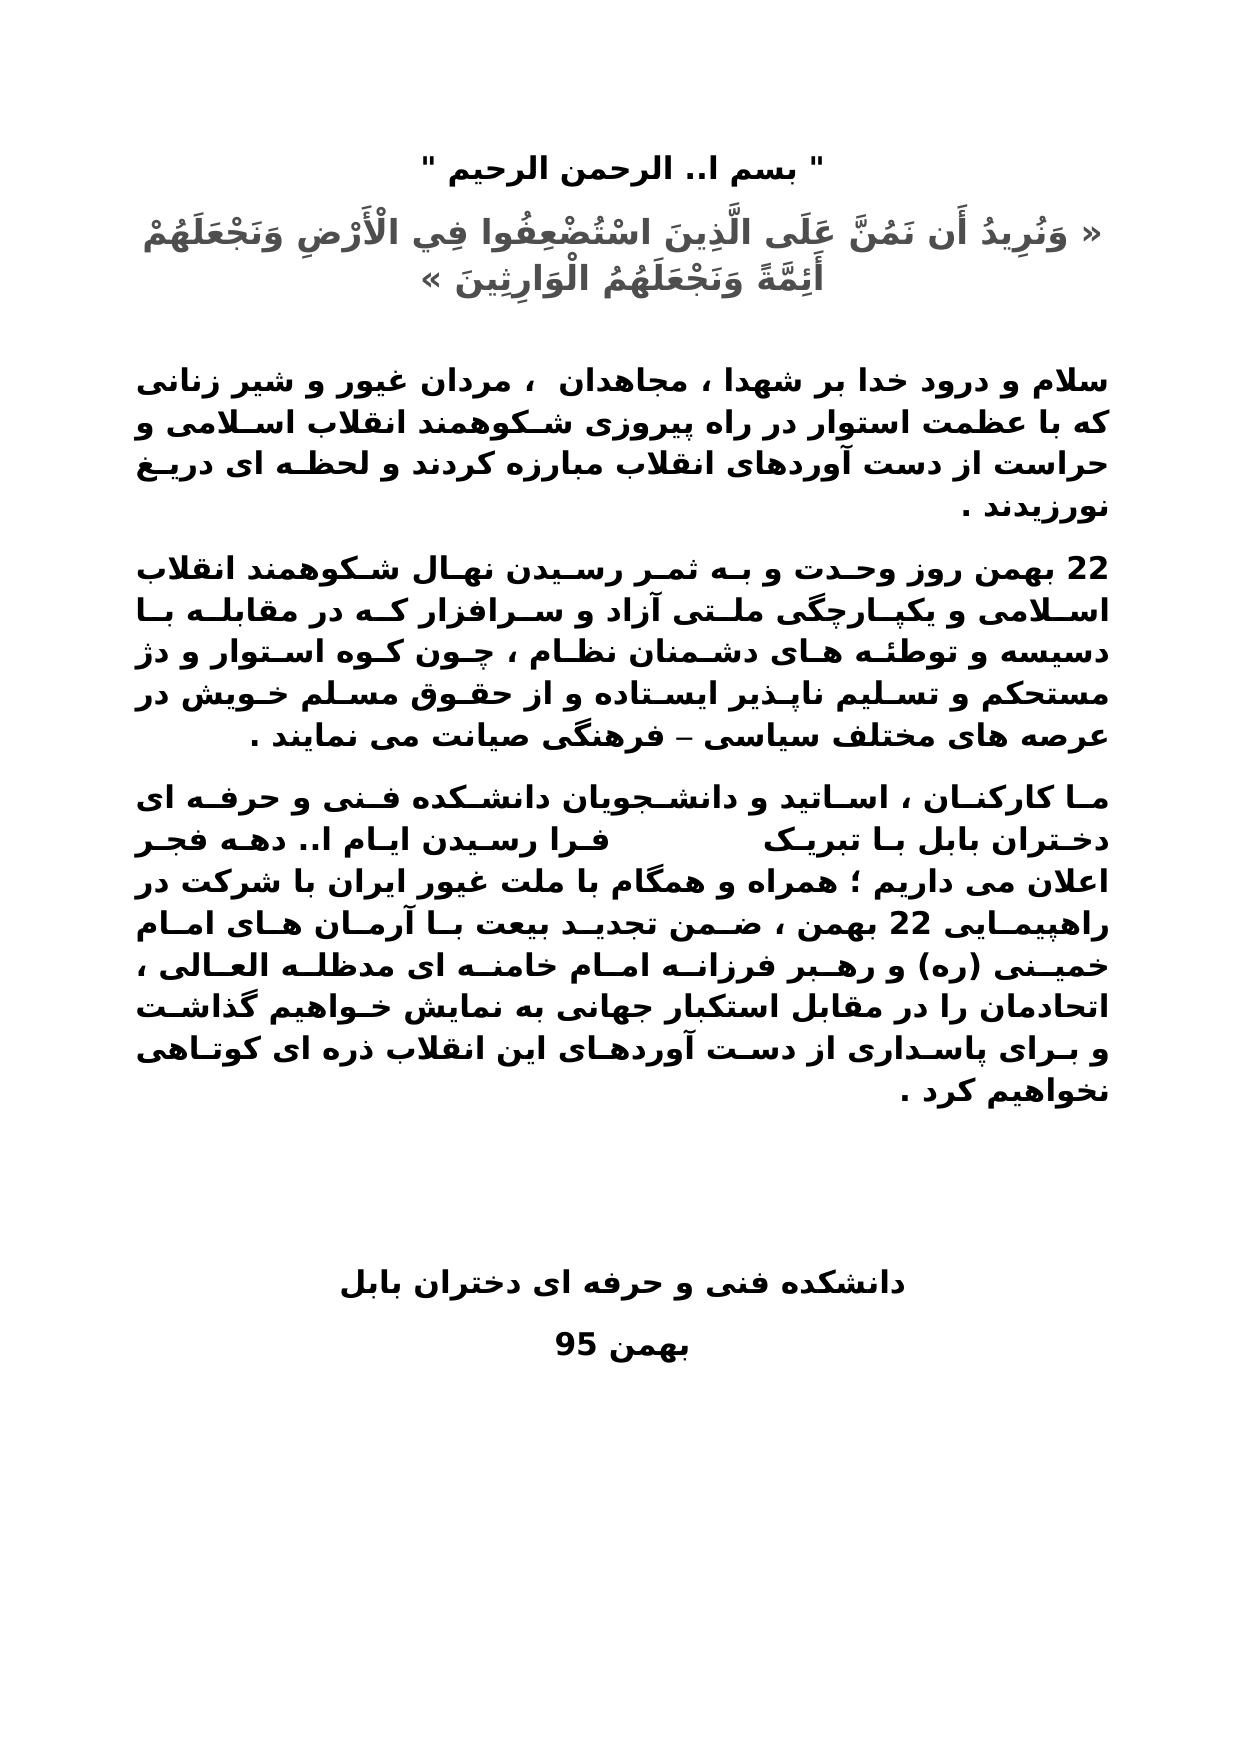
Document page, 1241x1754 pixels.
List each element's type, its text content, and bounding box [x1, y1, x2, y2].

text سلام و درود خدا بر شهدا ، مجاهدان ، مردان غیور و شیر زنانی که با عظمت استوار در راه پیروزی شکوهمند انقلاب اسلامی و حراست از دست آوردهای انقلاب مبارزه کردند و لحظه ای دریغ نورزیدند . [135, 362, 1110, 524]
text دانشکده فنی و حرفه ای دختران بابل [135, 1264, 1110, 1300]
text " بسم ا.. الرحمن الرحیم " [135, 150, 1110, 186]
text بهمن 95 [135, 1327, 1110, 1363]
text « وَنُرِيدُ أَن نَمُنَّ عَلَى الَّذِينَ اسْتُضْعِفُوا فِي الْأَرْضِ وَنَجْعَلَهُمْ أَئِمَّةً وَنَجْعَلَهُمُ الْوَارِثِينَ » [135, 213, 1110, 298]
text ما کارکنان ، اساتید و دانشجویان دانشکده فنی و حرفه ای دختران بابل با تبریک فرا رسیدن ایام ا.. دهه فجر اعلان می داریم ؛ همراه و همگام با ملت غیور ایران با شرکت در راهپیمایی 22 بهمن ، ضمن تجدید بیعت با آرمان های امام خمینی (ره) و رهبر فرزانه امام خامنه ای مدظله العالی ، اتحادمان را در مقابل استکبار جهانی به نمایش خواهیم گذاشت و برای پاسداری از دست آوردهای این انقلاب ذره ای کوتاهی نخواهیم کرد . [135, 780, 1110, 1109]
text 22 بهمن روز وحدت و به ثمر رسیدن نهال شکوهمند انقلاب اسلامی و یکپارچگی ملتی آزاد و سرافزار که در مقابله با دسیسه و توطئه های دشمنان نظام ، چون کوه استوار و دژ مستحکم و تسلیم ناپذیر ایستاده و از حقوق مسلم خویش در عرصه های مختلف سیاسی – فرهنگی صیانت می نمایند . [135, 550, 1110, 754]
